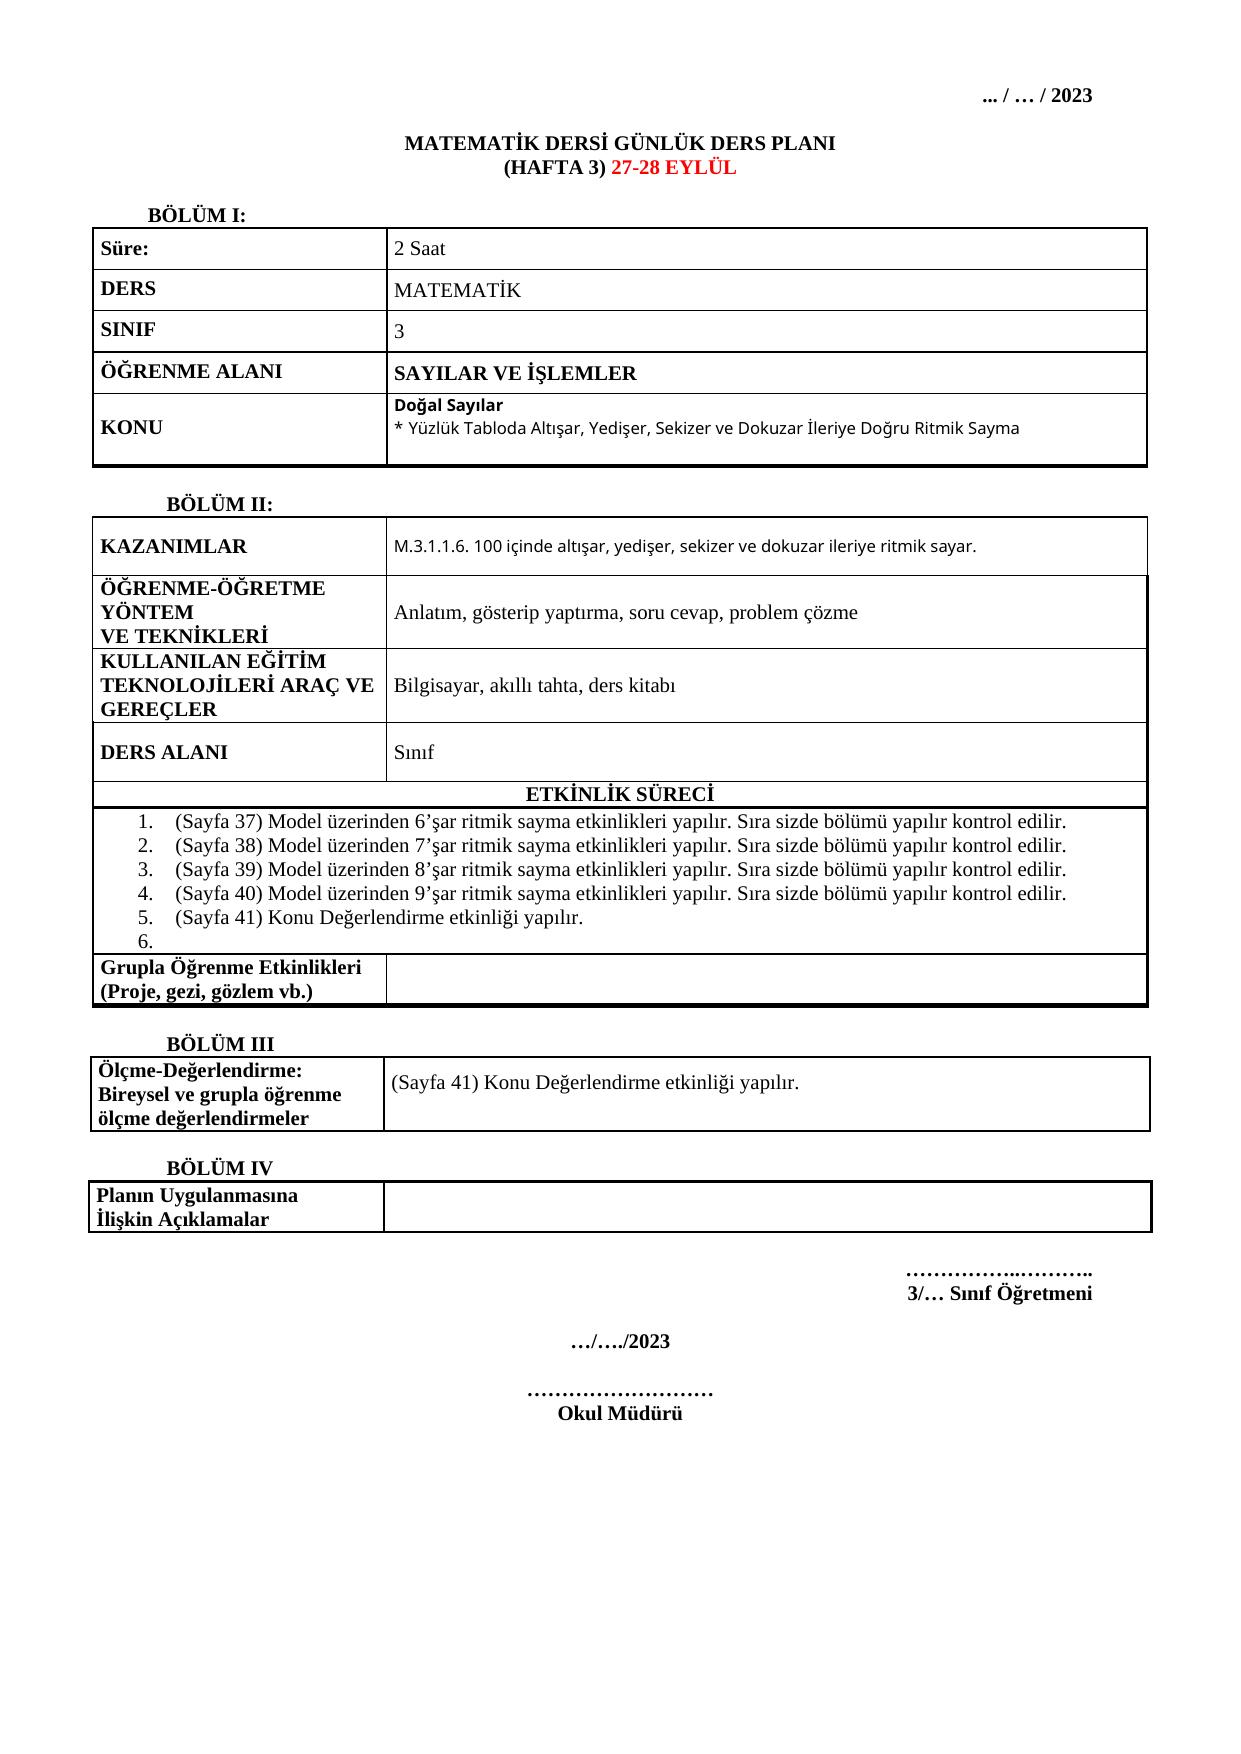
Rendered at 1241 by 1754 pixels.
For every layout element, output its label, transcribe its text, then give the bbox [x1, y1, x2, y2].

subtitle BÖLÜM IV [148, 1156, 1092, 1180]
table_cell Doğal Sayılar * Yüzlük Tabloda Altışar, Yedişer, Sekizer ve Dokuzar İleriye Doğru Ritmik Sayma [388, 394, 1146, 463]
text Okul Müdürü [148, 1401, 1092, 1425]
table_cell (Sayfa 37) Model üzerinden 6’şar ritmik sayma etkinlikleri yapılır. Sıra sizde bölümü yapılır kontrol edilir. (Sayfa 38) Model üzerinden 7’şar ritmik sayma etkinlikleri yapılır. Sıra sizde bölümü yapılır kontrol edilir. (Sayfa 39) Model üzerinden 8’şar ritmik sayma etkinlikleri yapılır. Sıra sizde bölümü yapılır kontrol edilir. (Sayfa 40) Model üzerinden 9’şar ritmik sayma etkinlikleri yapılır. Sıra sizde bölümü yapılır kontrol edilir. (Sayfa 41) Konu Değerlendirme etkinliği yapılır. [94, 809, 1146, 953]
subtitle BÖLÜM III [148, 1032, 1092, 1056]
text (HAFTA 3) 27-28 EYLÜL [148, 155, 1092, 179]
table_header M.3.1.1.6. 100 içinde altışar, yedişer, sekizer ve dokuzar ileriye ritmik sayar. [387, 518, 1147, 575]
text BÖLÜM I: [148, 203, 1092, 227]
text ……………………… [148, 1377, 1092, 1401]
table_cell Anlatım, gösterip yaptırma, soru cevap, problem çözme [387, 576, 1146, 648]
text ……………..……….. [148, 1257, 1092, 1281]
text ... / … / 2023 [148, 83, 1092, 107]
text 3/… Sınıf Öğretmeni [148, 1281, 1092, 1305]
table_cell ETKİNLİK SÜRECİ [94, 782, 1146, 806]
table_header Planın Uygulanmasına İlişkin Açıklamalar [90, 1183, 383, 1231]
table_header [385, 1183, 1150, 1231]
table_header Ölçme-Değerlendirme: Bireysel ve grupla öğrenme ölçme değerlendirmeler [92, 1058, 383, 1130]
table_cell Bilgisayar, akıllı tahta, ders kitabı [387, 649, 1146, 721]
table_cell ÖĞRENME-ÖĞRETME YÖNTEM VE TEKNİKLERİ [93, 576, 386, 648]
table_cell KULLANILAN EĞİTİM TEKNOLOJİLERİ ARAÇ VE GEREÇLER [93, 649, 386, 721]
table_header 2 Saat [388, 229, 1146, 268]
table_cell MATEMATİK [388, 270, 1146, 310]
table_cell [387, 955, 1146, 1003]
table_cell DERS ALANI [94, 723, 386, 781]
table_cell DERS [94, 270, 386, 310]
table_cell Grupla Öğrenme Etkinlikleri (Proje, gezi, gözlem vb.) [94, 955, 386, 1003]
table_cell ÖĞRENME ALANI [94, 353, 386, 392]
text BÖLÜM II: [148, 492, 1092, 516]
table_cell KONU [94, 394, 386, 463]
table_cell 3 [388, 311, 1146, 351]
table_header Süre: [94, 229, 386, 268]
table_header KAZANIMLAR [93, 518, 386, 575]
table_cell Sınıf [387, 723, 1146, 781]
text …/…./2023 [148, 1329, 1092, 1353]
table_cell SAYILAR VE İŞLEMLER [388, 353, 1146, 392]
table_header (Sayfa 41) Konu Değerlendirme etkinliği yapılır. [385, 1058, 1149, 1130]
text MATEMATİK DERSİ GÜNLÜK DERS PLANI [148, 131, 1092, 155]
table_cell SINIF [94, 311, 386, 351]
